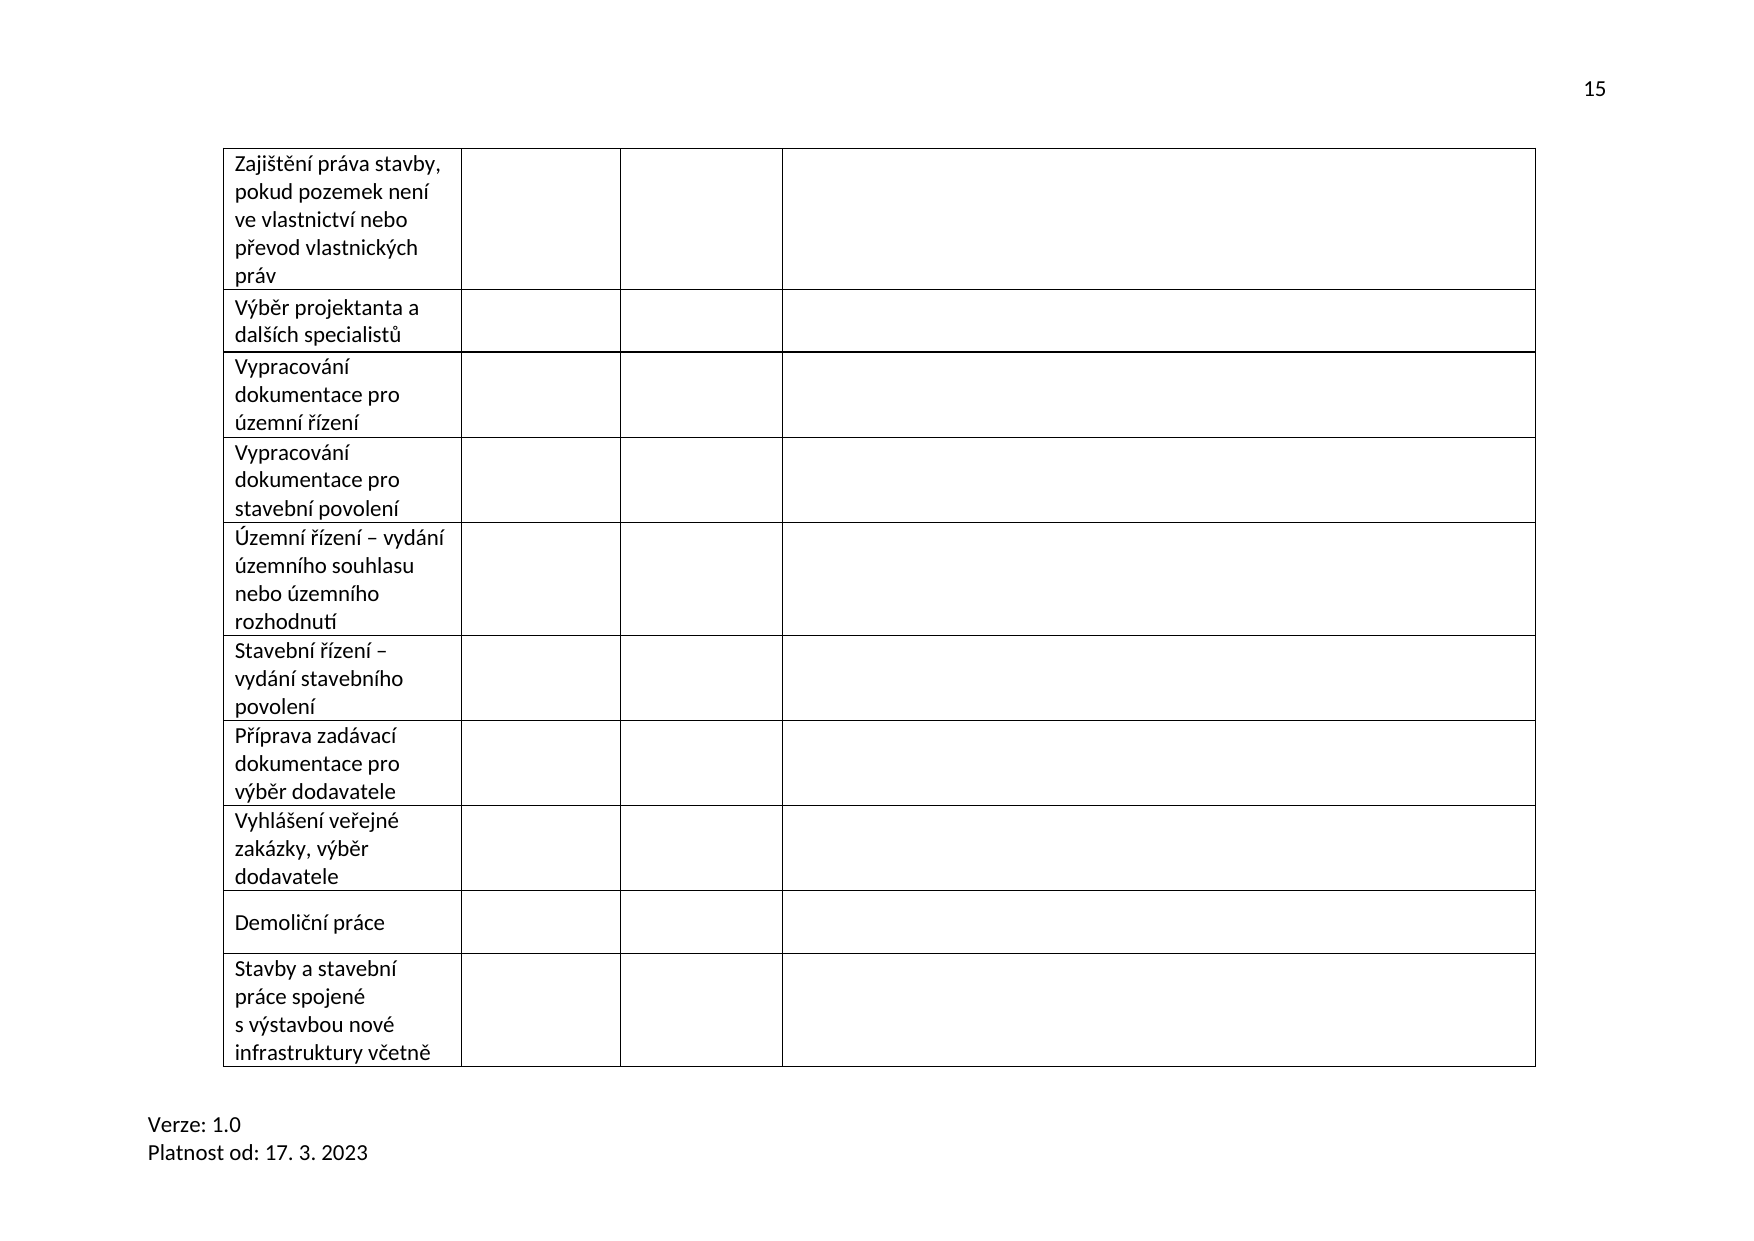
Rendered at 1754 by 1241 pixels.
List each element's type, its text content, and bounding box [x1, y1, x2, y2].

table_cell [462, 438, 620, 522]
table_cell [783, 523, 1535, 635]
table_cell [783, 149, 1535, 289]
table_cell [462, 891, 620, 953]
table_cell [621, 523, 782, 635]
table_cell [621, 353, 782, 437]
table_cell [783, 806, 1535, 890]
table_cell [462, 954, 620, 1066]
table_cell [462, 353, 620, 437]
table_cell [783, 891, 1535, 953]
table_cell [783, 954, 1535, 1066]
table_cell [462, 523, 620, 635]
table_cell [621, 636, 782, 720]
table_cell Zajištění práva stavby, pokud pozemek není ve vlastnictví nebo převod vlastnických práv [224, 149, 461, 289]
table_cell [783, 438, 1535, 522]
table_cell Územní řízení – vydání územního souhlasu nebo územního rozhodnutí [224, 523, 461, 635]
table_cell [462, 636, 620, 720]
table_cell [462, 721, 620, 805]
table_cell [783, 721, 1535, 805]
table_cell [621, 806, 782, 890]
table_cell [621, 438, 782, 522]
table_cell Stavební řízení – vydání stavebního povolení [224, 636, 461, 720]
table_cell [224, 954, 461, 1066]
table_cell Příprava zadávací dokumentace pro výběr dodavatele [224, 721, 461, 805]
table_cell [621, 721, 782, 805]
table_cell [462, 149, 620, 289]
table_cell [621, 891, 782, 953]
table_cell Vyhlášení veřejné zakázky, výběr dodavatele [224, 806, 461, 890]
table_cell [621, 954, 782, 1066]
table_cell Výběr projektanta a dalších specialistů [224, 290, 461, 351]
table_cell [783, 636, 1535, 720]
table_cell [462, 290, 620, 351]
table_cell [783, 290, 1535, 351]
table_cell Vypracování dokumentace pro územní řízení [224, 353, 461, 437]
table_cell Demoliční práce [224, 891, 461, 953]
table_cell [462, 806, 620, 890]
table_cell [621, 290, 782, 351]
table_cell Vypracování dokumentace pro stavební povolení [224, 438, 461, 522]
table_cell [783, 353, 1535, 437]
table_cell [621, 149, 782, 289]
